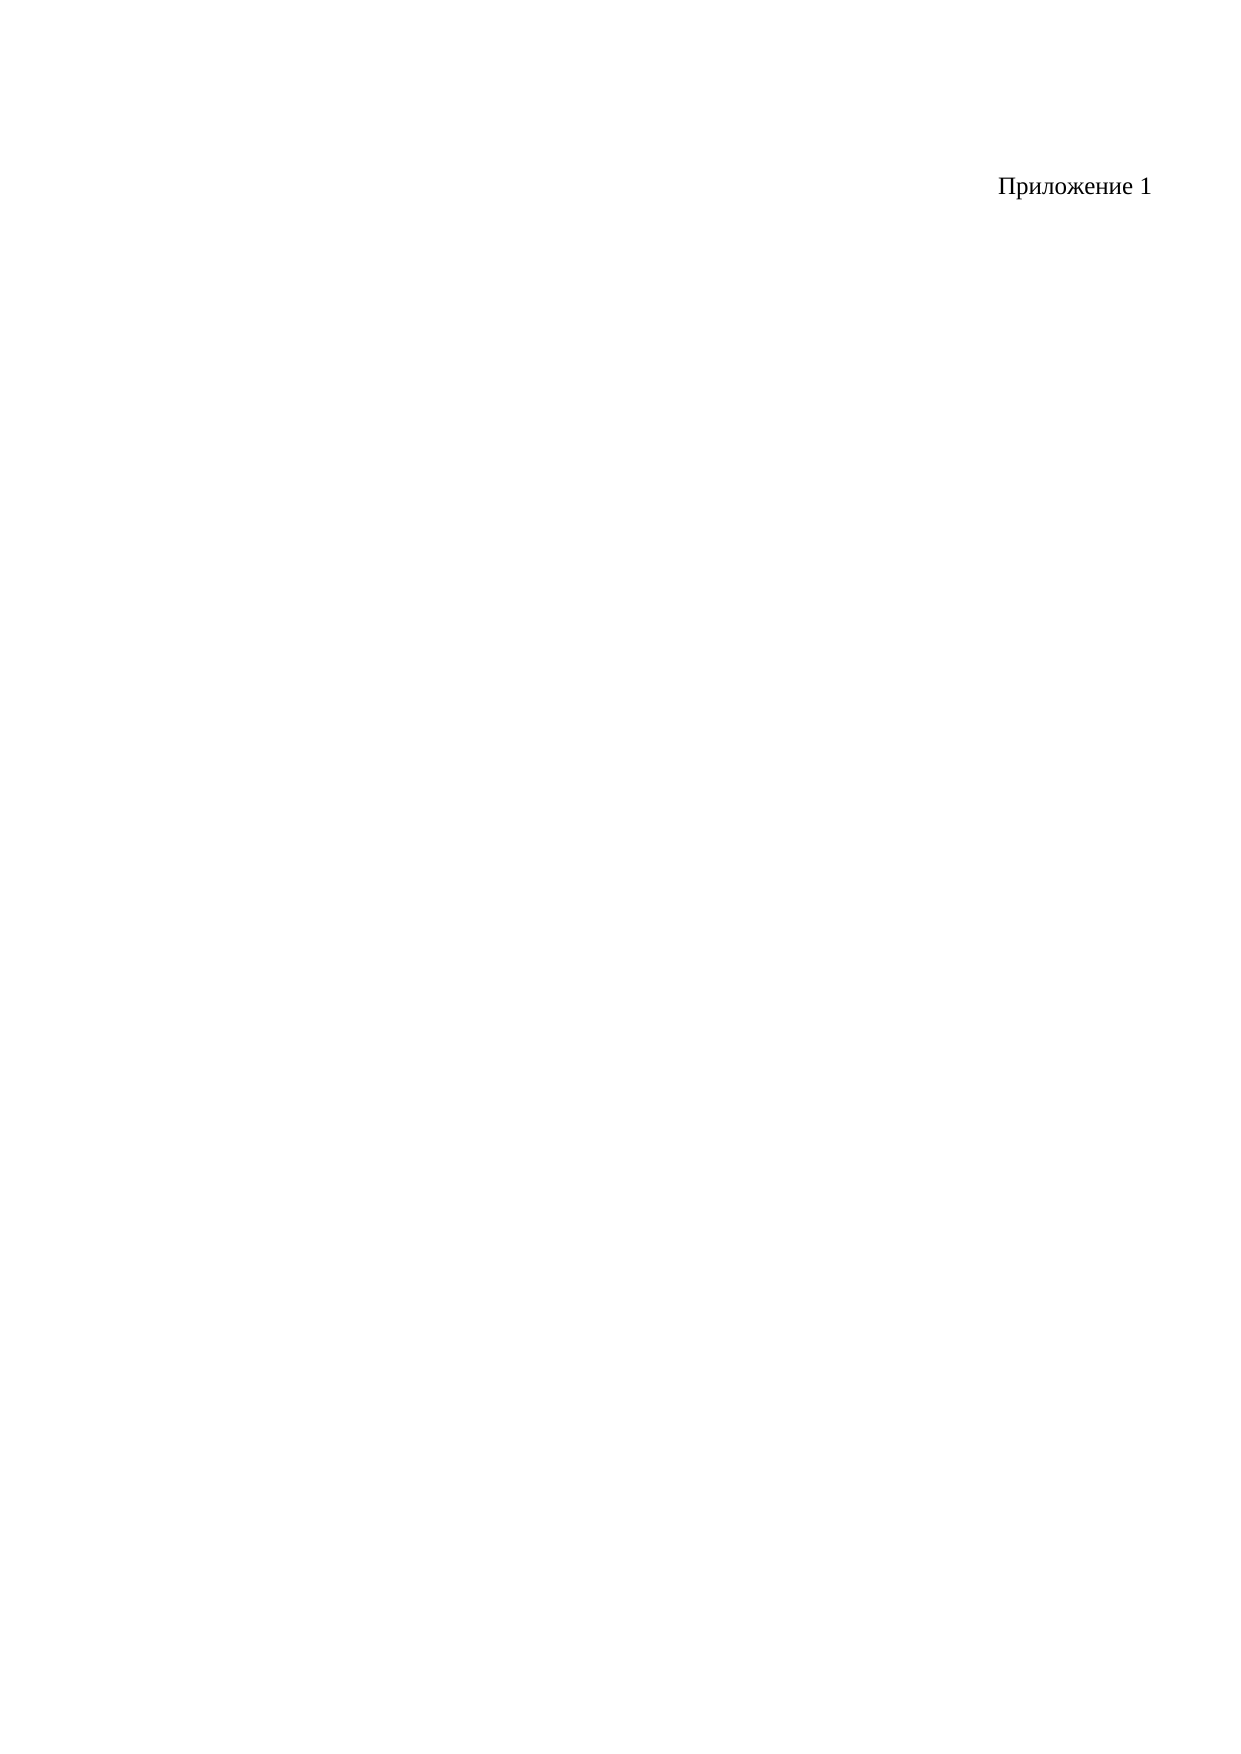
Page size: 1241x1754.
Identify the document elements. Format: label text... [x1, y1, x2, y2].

text Приложение 1 [177, 171, 1152, 200]
